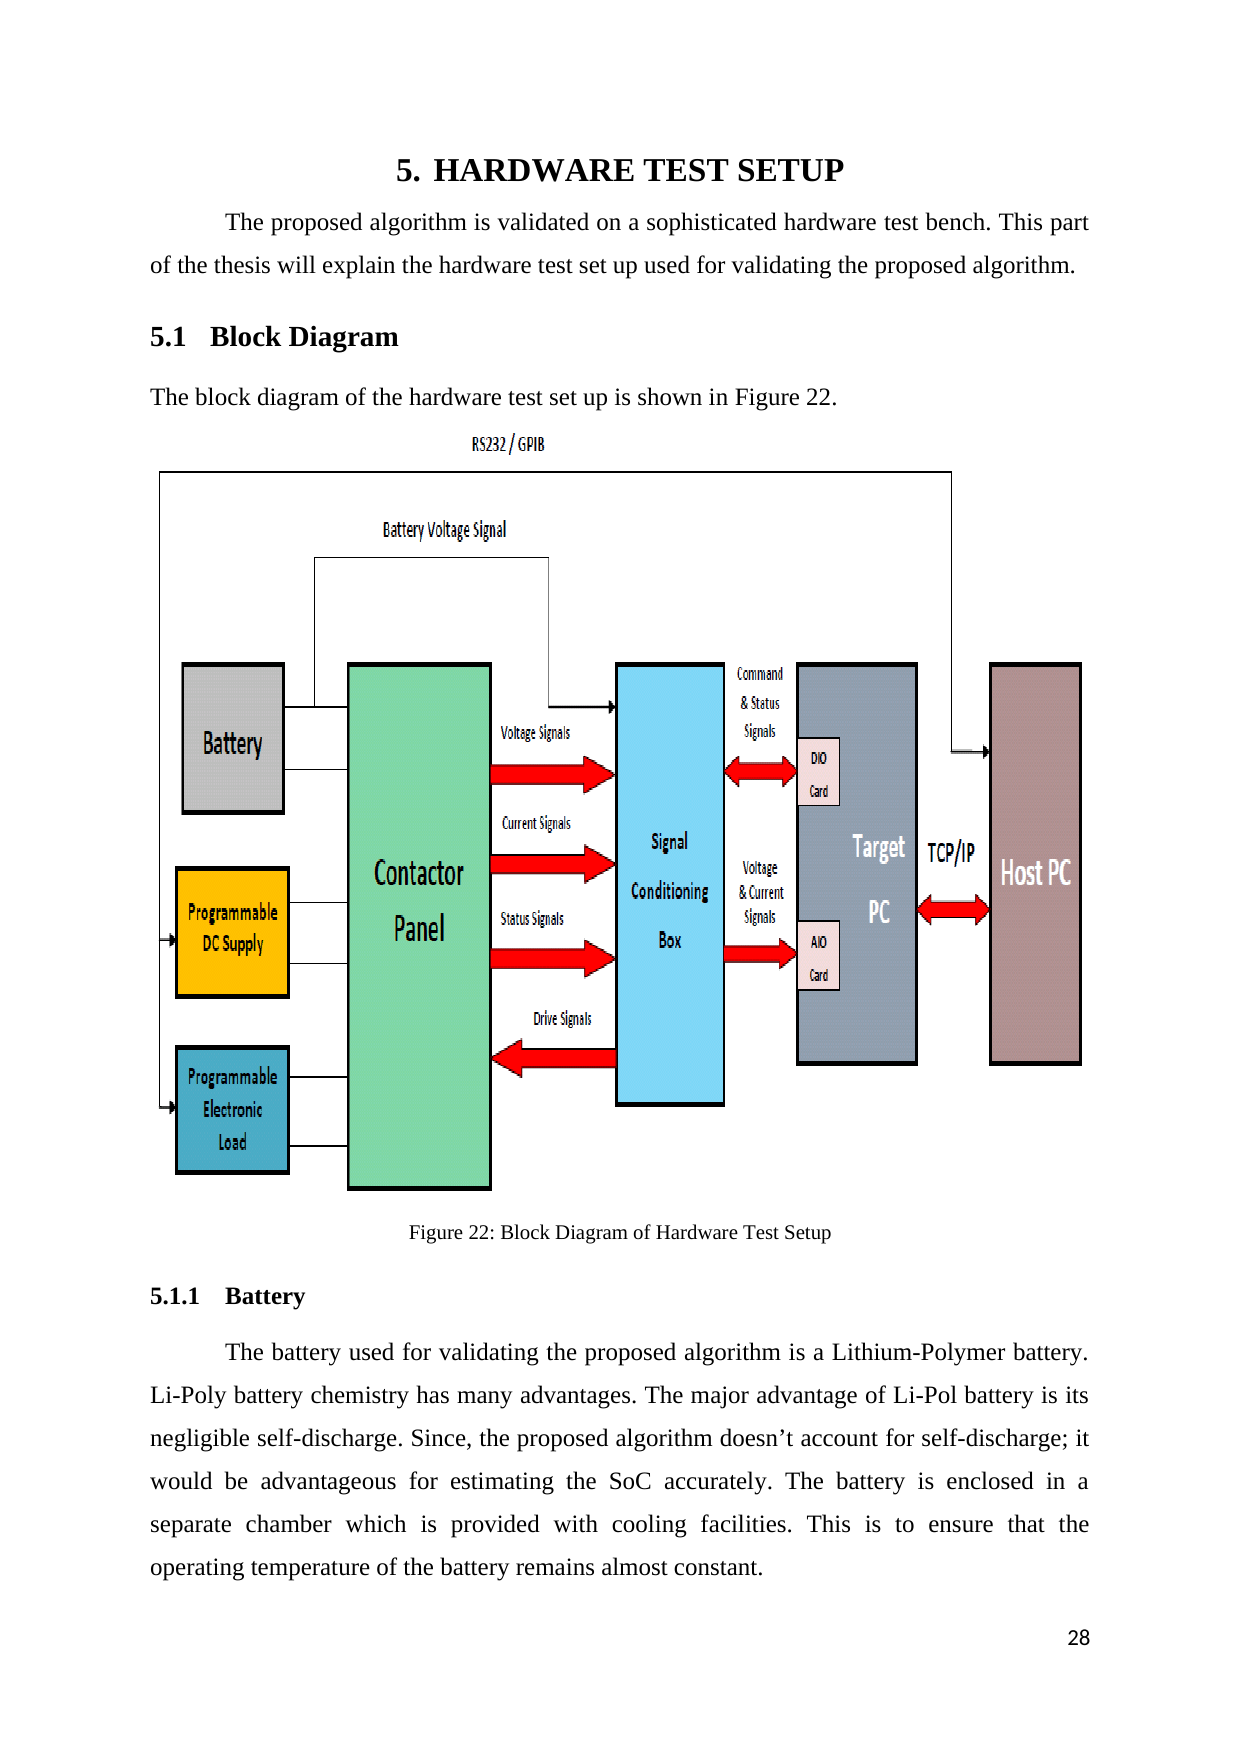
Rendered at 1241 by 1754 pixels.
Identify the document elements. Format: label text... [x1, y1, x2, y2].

subtitle HARDWARE TEST SETUP [150, 150, 1090, 188]
subtitle Block Diagram [150, 319, 1090, 352]
subtitle Battery [150, 1281, 1090, 1310]
text The battery used for validating the proposed algorithm is a Lithium-Polymer battery. Li-Poly battery chemistry has many advantages. The major advantage of Li-Pol battery is its negligible self-discharge. Since, the proposed algorithm doesn’t account for self-discharge; it would be advantageous for estimating the SoC accurately. The battery is enclosed in a separate chamber which is provided with cooling facilities. This is to ensure that the operating temperature of the battery remains almost constant. [150, 1337, 1090, 1581]
text The proposed algorithm is validated on a sophisticated hardware test bench. This part of the thesis will explain the hardware test set up used for validating the proposed algorithm. [150, 207, 1090, 279]
text Figure 22: Block Diagram of Hardware Test Setup [150, 1220, 1090, 1244]
